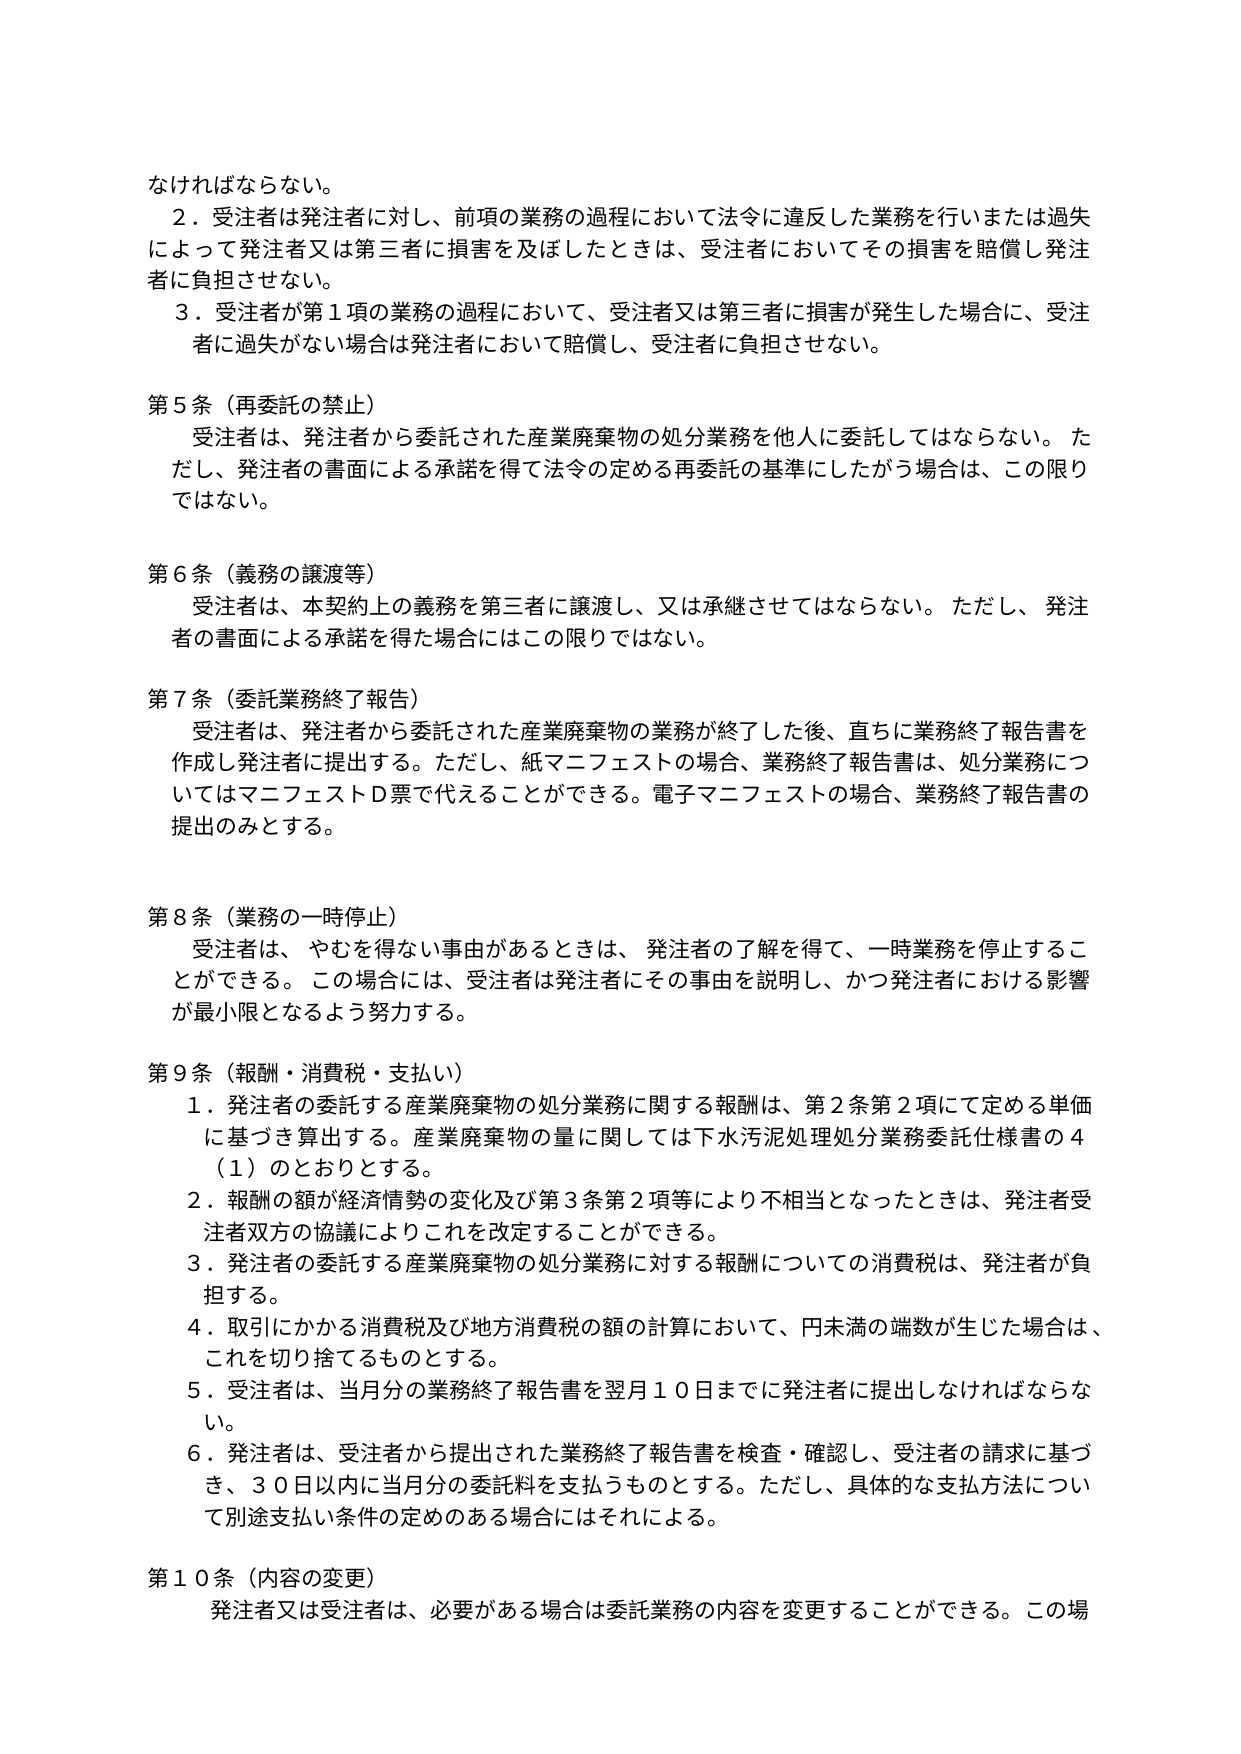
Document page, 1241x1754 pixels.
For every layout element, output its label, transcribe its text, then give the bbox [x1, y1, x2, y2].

text 第１０条（内容の変更） [148, 1561, 1092, 1593]
text 受注者は、 やむを得ない事由があるときは、 発注者の了解を得て、一時業務を停止することができる。 この場合には、受注者は発注者にその事由を説明し、かつ発注者における影響が最小限となるよう努力する。 [171, 932, 1092, 1027]
text ２．受注者は発注者に対し、前項の業務の過程において法令に違反した業務を行いまたは過失 によって発注者又は第三者に損害を及ぼしたときは、受注者においてその損害を賠償し発注 者に負担させない。 [148, 200, 1092, 295]
text 受注者は、本契約上の義務を第三者に譲渡し、又は承継させてはならない。 ただし、 発注者の書面による承諾を得た場合にはこの限りではない。 [171, 589, 1092, 652]
text ６．発注者は、受注者から提出された業務終了報告書を検査・確認し、受注者の請求に基づき、３０日以内に当月分の委託料を支払うものとする。ただし、具体的な支払方法について別途支払い条件の定めのある場合にはそれによる。 [183, 1436, 1092, 1531]
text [148, 1593, 1092, 1624]
text ５．受注者は、当月分の業務終了報告書を翌月１０日までに発注者に提出しなければならない。 [183, 1373, 1092, 1436]
text ３．発注者の委託する産業廃棄物の処分業務に対する報酬についての消費税は、発注者が負担する。 [183, 1246, 1092, 1310]
text ３．受注者が第１項の業務の過程において、受注者又は第三者に損害が発生した場合に、受注者に過失がない場合は発注者において賠償し、受注者に負担させない。 [171, 295, 1092, 358]
text ２．報酬の額が経済情勢の変化及び第３条第２項等により不相当となったときは、発注者受注者双方の協議によりこれを改定することができる。 [183, 1183, 1092, 1246]
text 受注者は、発注者から委託された産業廃棄物の業務が終了した後、直ちに業務終了報告書を作成し発注者に提出する。ただし、紙マニフェストの場合、業務終了報告書は、処分業務についてはマニフェストＤ票で代えることができる。電子マニフェストの場合、業務終了報告書の提出のみとする。 [171, 714, 1092, 840]
text 第７条（委託業務終了報告） [147, 682, 1092, 714]
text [148, 168, 1092, 200]
text 第８条（業務の一時停止） [148, 900, 1092, 932]
text 受注者は、発注者から委託された産業廃棄物の処分業務を他人に委託してはならない。 ただし、発注者の書面による承諾を得て法令の定める再委託の基準にしたがう場合は、この限りではない。 [171, 420, 1092, 515]
text 第６条（義務の譲渡等） [148, 557, 1092, 589]
text １．発注者の委託する産業廃棄物の処分業務に関する報酬は、第２条第２項にて定める単価に基づき算出する。産業廃棄物の量に関しては下水汚泥処理処分業務委託仕様書の４（１）のとおりとする。 [183, 1088, 1092, 1183]
text 第５条（再委託の禁止） [147, 388, 1092, 420]
text 第９条（報酬・消費税・支払い） [148, 1056, 1092, 1088]
text ４．取引にかかる消費税及び地方消費税の額の計算において、円未満の端数が生じた場合は、これを切り捨てるものとする。 [183, 1310, 1092, 1373]
